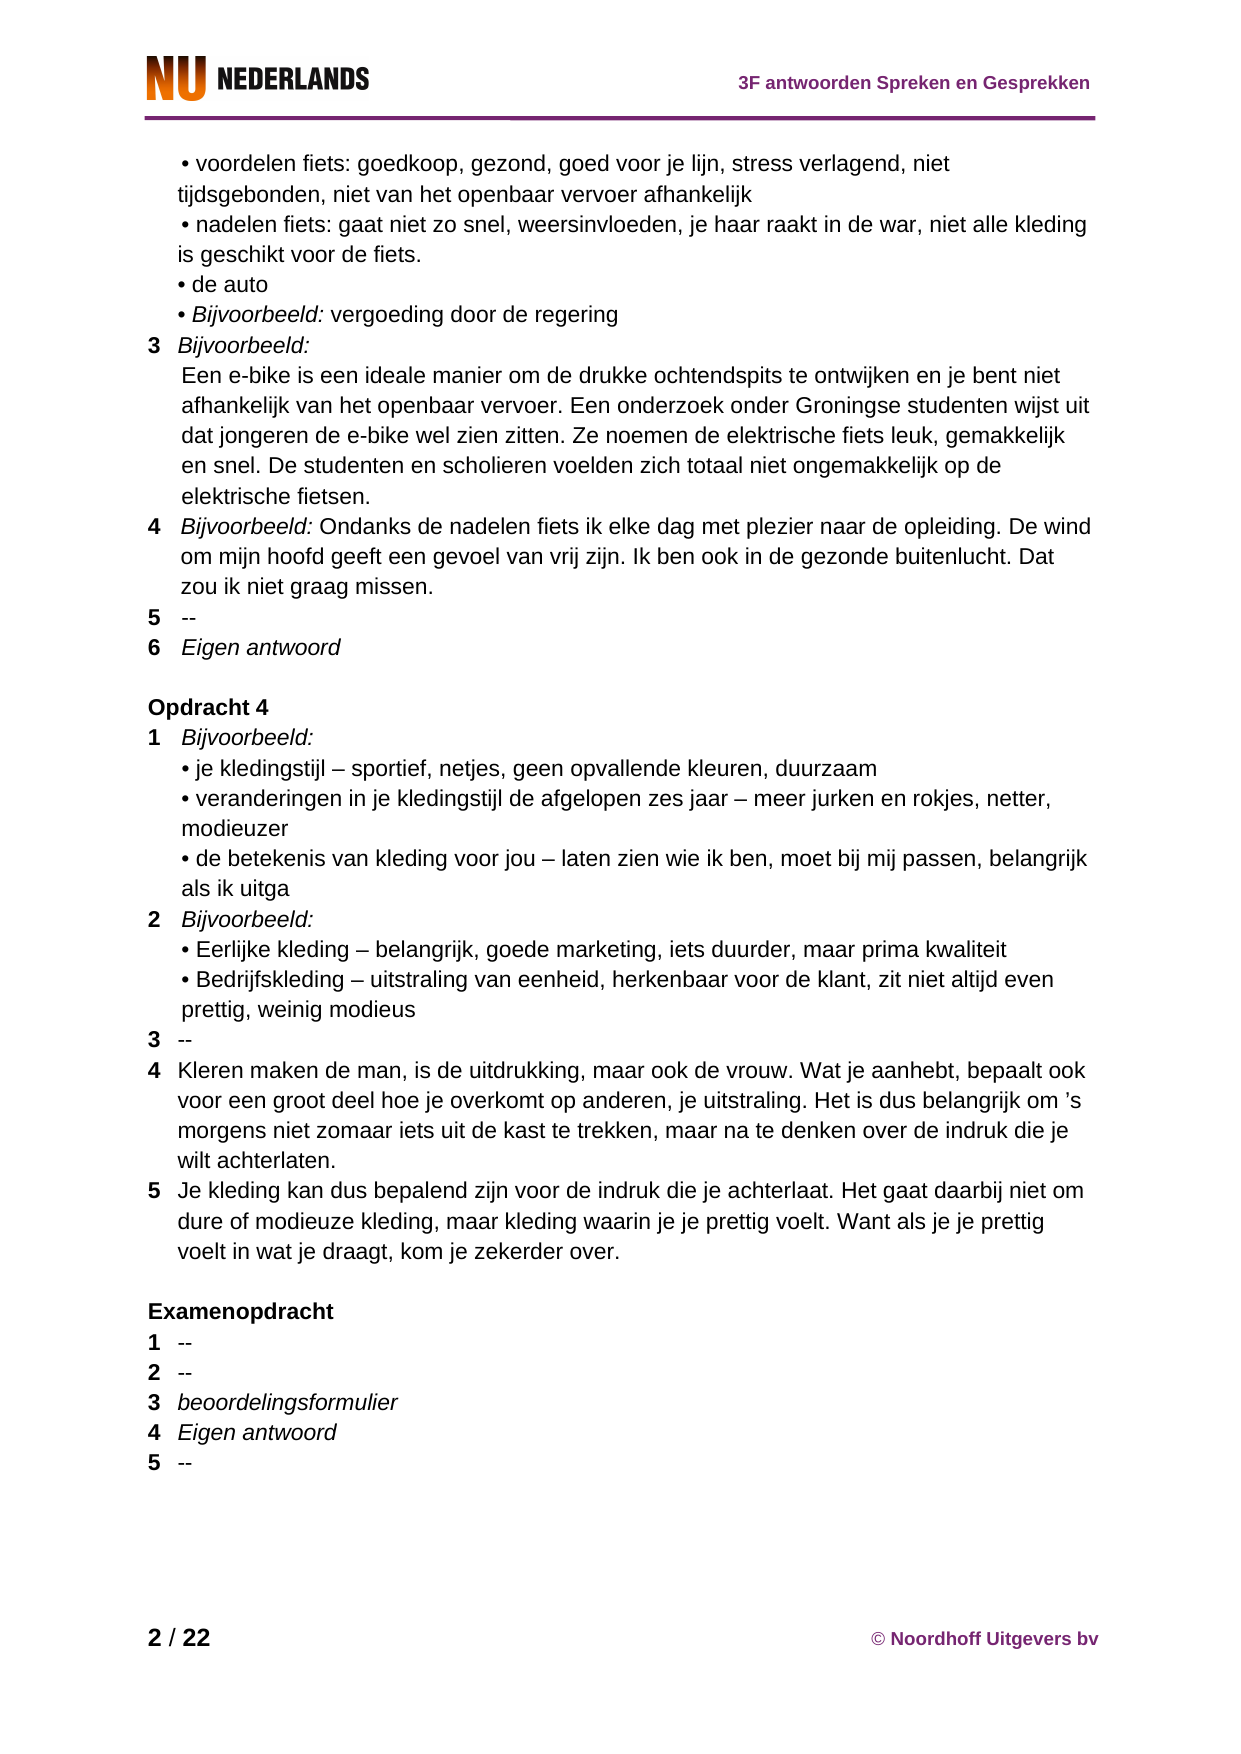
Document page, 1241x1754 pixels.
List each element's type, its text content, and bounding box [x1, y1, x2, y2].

text 6 Eigen antwoord [148, 634, 1093, 660]
text • veranderingen in je kledingstijl de afgelopen zes jaar – meer jurken en rokjes, netter, modieuzer [181, 785, 1093, 841]
text • voordelen fiets: goedkoop, gezond, goed voor je lijn, stress verlagend, niet tijdsgebonden, niet van het openbaar vervoer afhankelijk [177, 130, 1093, 207]
text 3 Bijvoorbeeld: [148, 332, 1093, 358]
text • nadelen fiets: gaat niet zo snel, weersinvloeden, je haar raakt in de war, niet alle kleding is geschikt voor de fiets. [177, 211, 1093, 267]
text • de auto [148, 271, 1093, 298]
text 5 -- [148, 603, 1093, 630]
text 4 Eigen antwoord [148, 1419, 1093, 1446]
text • Eerlijke kleding – belangrijk, goede marketing, iets duurder, maar prima kwaliteit [148, 936, 1093, 962]
text • je kledingstijl – sportief, netjes, geen opvallende kleuren, duurzaam [148, 754, 1093, 781]
text • de betekenis van kleding voor jou – laten zien wie ik ben, moet bij mij passen, belangrijk als ik uitga [181, 845, 1093, 902]
text 2 Bijvoorbeeld: [148, 906, 1093, 932]
text 4 Kleren maken de man, is de uitdrukking, maar ook de vrouw. Wat je aanhebt, bepaalt ook voor een groot deel hoe je overkomt op anderen, je uitstraling. Het is dus belangrijk om ’s morgens niet zomaar iets uit de kast te trekken, maar na te denken over de indruk die je wilt achterlaten. [148, 1057, 1093, 1174]
text Een e-bike is een ideale manier om de drukke ochtendspits te ontwijken en je bent niet afhankelijk van het openbaar vervoer. Een onderzoek onder Groningse studenten wijst uit dat jongeren de e-bike wel zien zitten. Ze noemen de elektrische fiets leuk, gemakkelijk en snel. De studenten en scholieren voelden zich totaal niet ongemakkelijk op de elektrische fietsen. [181, 362, 1093, 509]
text 3 beoordelingsformulier [148, 1389, 1093, 1415]
text 5 Je kleding kan dus bepalend zijn voor de indruk die je achterlaat. Het gaat daarbij niet om dure of modieuze kleding, maar kleding waarin je je prettig voelt. Want als je je prettig voelt in wat je draagt, kom je zekerder over. [148, 1177, 1093, 1264]
text 1 Bijvoorbeeld: [148, 724, 1093, 751]
text 4 Bijvoorbeeld: Ondanks de nadelen fiets ik elke dag met plezier naar de opleiding. De wind om mijn hoofd geeft een gevoel van vrij zijn. Ik ben ook in de gezonde buitenlucht. Dat zou ik niet graag missen. [148, 513, 1093, 600]
text Examenopdracht [148, 1298, 1093, 1325]
text • Bedrijfskleding – uitstraling van eenheid, herkenbaar voor de klant, zit niet altijd even prettig, weinig modieus [181, 966, 1093, 1023]
text 3 -- [148, 1026, 1093, 1053]
text 1 -- [148, 1328, 1093, 1355]
picture [146, 56, 369, 101]
text • Bijvoorbeeld: vergoeding door de regering [148, 301, 1093, 328]
text Opdracht 4 [148, 694, 1093, 721]
text 2 -- [148, 1359, 1093, 1385]
text 5 -- [148, 1449, 1093, 1476]
